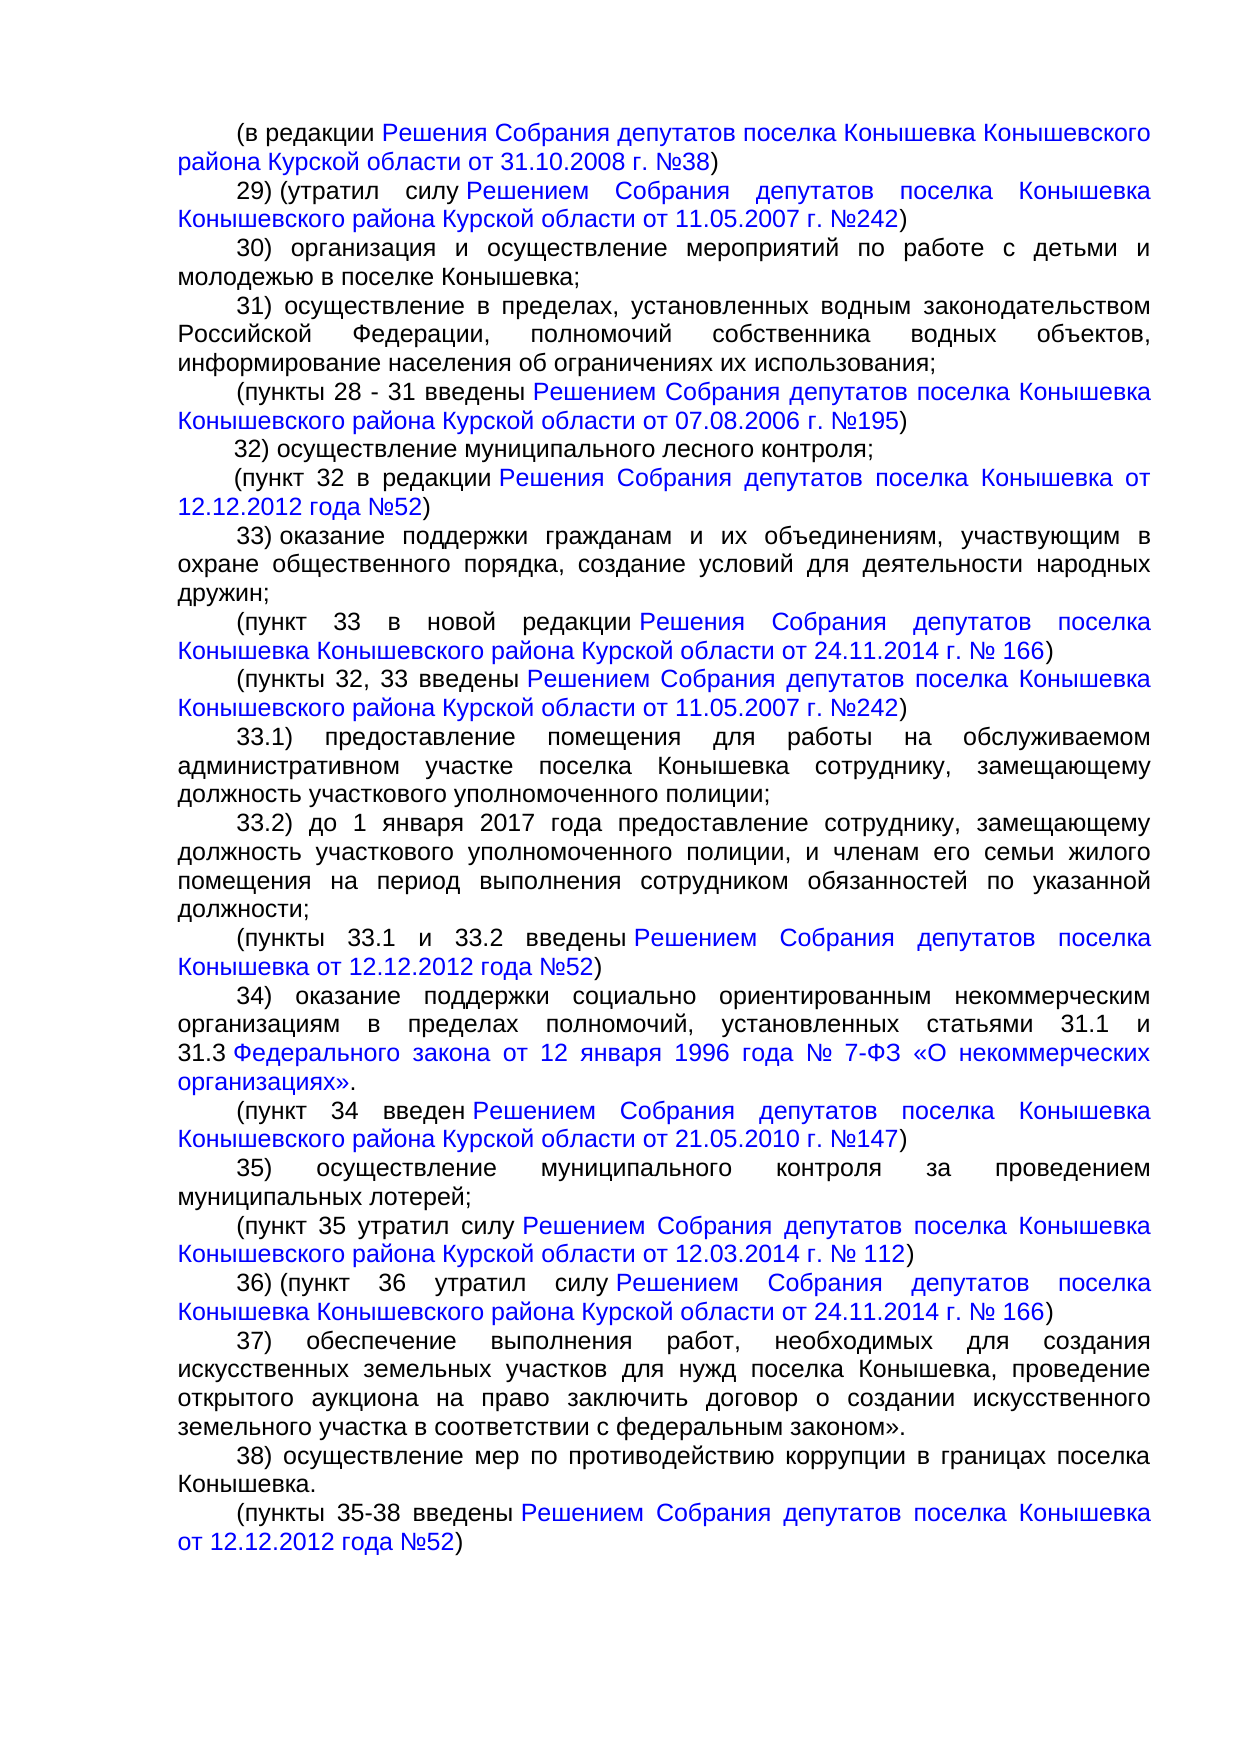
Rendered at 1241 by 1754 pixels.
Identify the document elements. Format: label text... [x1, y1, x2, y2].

text 36) (пункт 36 утратил силу Решением Собрания депутатов поселка Конышевка Конышевского района Курской области от 24.11.2014 г. № 166) [177, 1268, 1152, 1326]
text 33.1) предоставление помещения для работы на обслуживаемом административном участке поселка Конышевка сотруднику, замещающему должность участкового уполномоченного полиции; [177, 722, 1152, 808]
text (пункт 32 в редакции Решения Собрания депутатов поселка Конышевка от 12.12.2012 года №52) [177, 463, 1152, 521]
text 37) обеспечение выполнения работ, необходимых для создания искусственных земельных участков для нужд поселка Конышевка, проведение открытого аукциона на право заключить договор о создании искусственного земельного участка в соответствии с федеральным законом». [177, 1326, 1152, 1441]
text (пункт 35 утратил силу Решением Собрания депутатов поселка Конышевка Конышевского района Курской области от 12.03.2014 г. № 112) [177, 1211, 1152, 1268]
text 34) оказание поддержки социально ориентированным некоммерческим организациям в пределах полномочий, установленных статьями 31.1 и 31.3 Федерального закона от 12 января 1996 года № 7-ФЗ «О некоммерческих организациях». [177, 981, 1152, 1096]
text (пункты 32, 33 введены Решением Собрания депутатов поселка Конышевка Конышевского района Курской области от 11.05.2007 г. №242) [177, 664, 1152, 722]
text (пункты 28 - 31 введены Решением Собрания депутатов поселка Конышевка Конышевского района Курской области от 07.08.2006 г. №195) [177, 377, 1152, 434]
text 30) организация и осуществление мероприятий по работе с детьми и молодежью в поселке Конышевка; [177, 233, 1152, 291]
text 38) осуществление мер по противодействию коррупции в границах поселка Конышевка. [177, 1441, 1152, 1498]
text (пункты 33.1 и 33.2 введены Решением Собрания депутатов поселка Конышевка от 12.12.2012 года №52) [177, 923, 1152, 981]
text 31) осуществление в пределах, установленных водным законодательством Российской Федерации, полномочий собственника водных объектов, информирование населения об ограничениях их использования; [177, 291, 1152, 377]
text 33.2) до 1 января 2017 года предоставление сотруднику, замещающему должность участкового уполномоченного полиции, и членам его семьи жилого помещения на период выполнения сотрудником обязанностей по указанной должности; [177, 808, 1152, 923]
text (пункт 34 введен Решением Собрания депутатов поселка Конышевка Конышевского района Курской области от 21.05.2010 г. №147) [177, 1096, 1152, 1153]
text 29) (утратил силу Решением Собрания депутатов поселка Конышевка Конышевского района Курской области от 11.05.2007 г. №242) [177, 176, 1152, 233]
text 33) оказание поддержки гражданам и их объединениям, участвующим в охране общественного порядка, создание условий для деятельности народных дружин; [177, 521, 1152, 607]
text (пункт 33 в новой редакции Решения Собрания депутатов поселка Конышевка Конышевского района Курской области от 24.11.2014 г. № 166) [177, 607, 1152, 664]
text (в редакции Решения Собрания депутатов поселка Конышевка Конышевского района Курской области от 31.10.2008 г. №38) [177, 118, 1152, 176]
text (пункты 35-38 введены Решением Собрания депутатов поселка Конышевка от 12.12.2012 года №52) [177, 1498, 1152, 1556]
text 32) осуществление муниципального лесного контроля; [177, 434, 1152, 463]
text 35) осуществление муниципального контроля за проведением муниципальных лотерей; [177, 1153, 1152, 1211]
